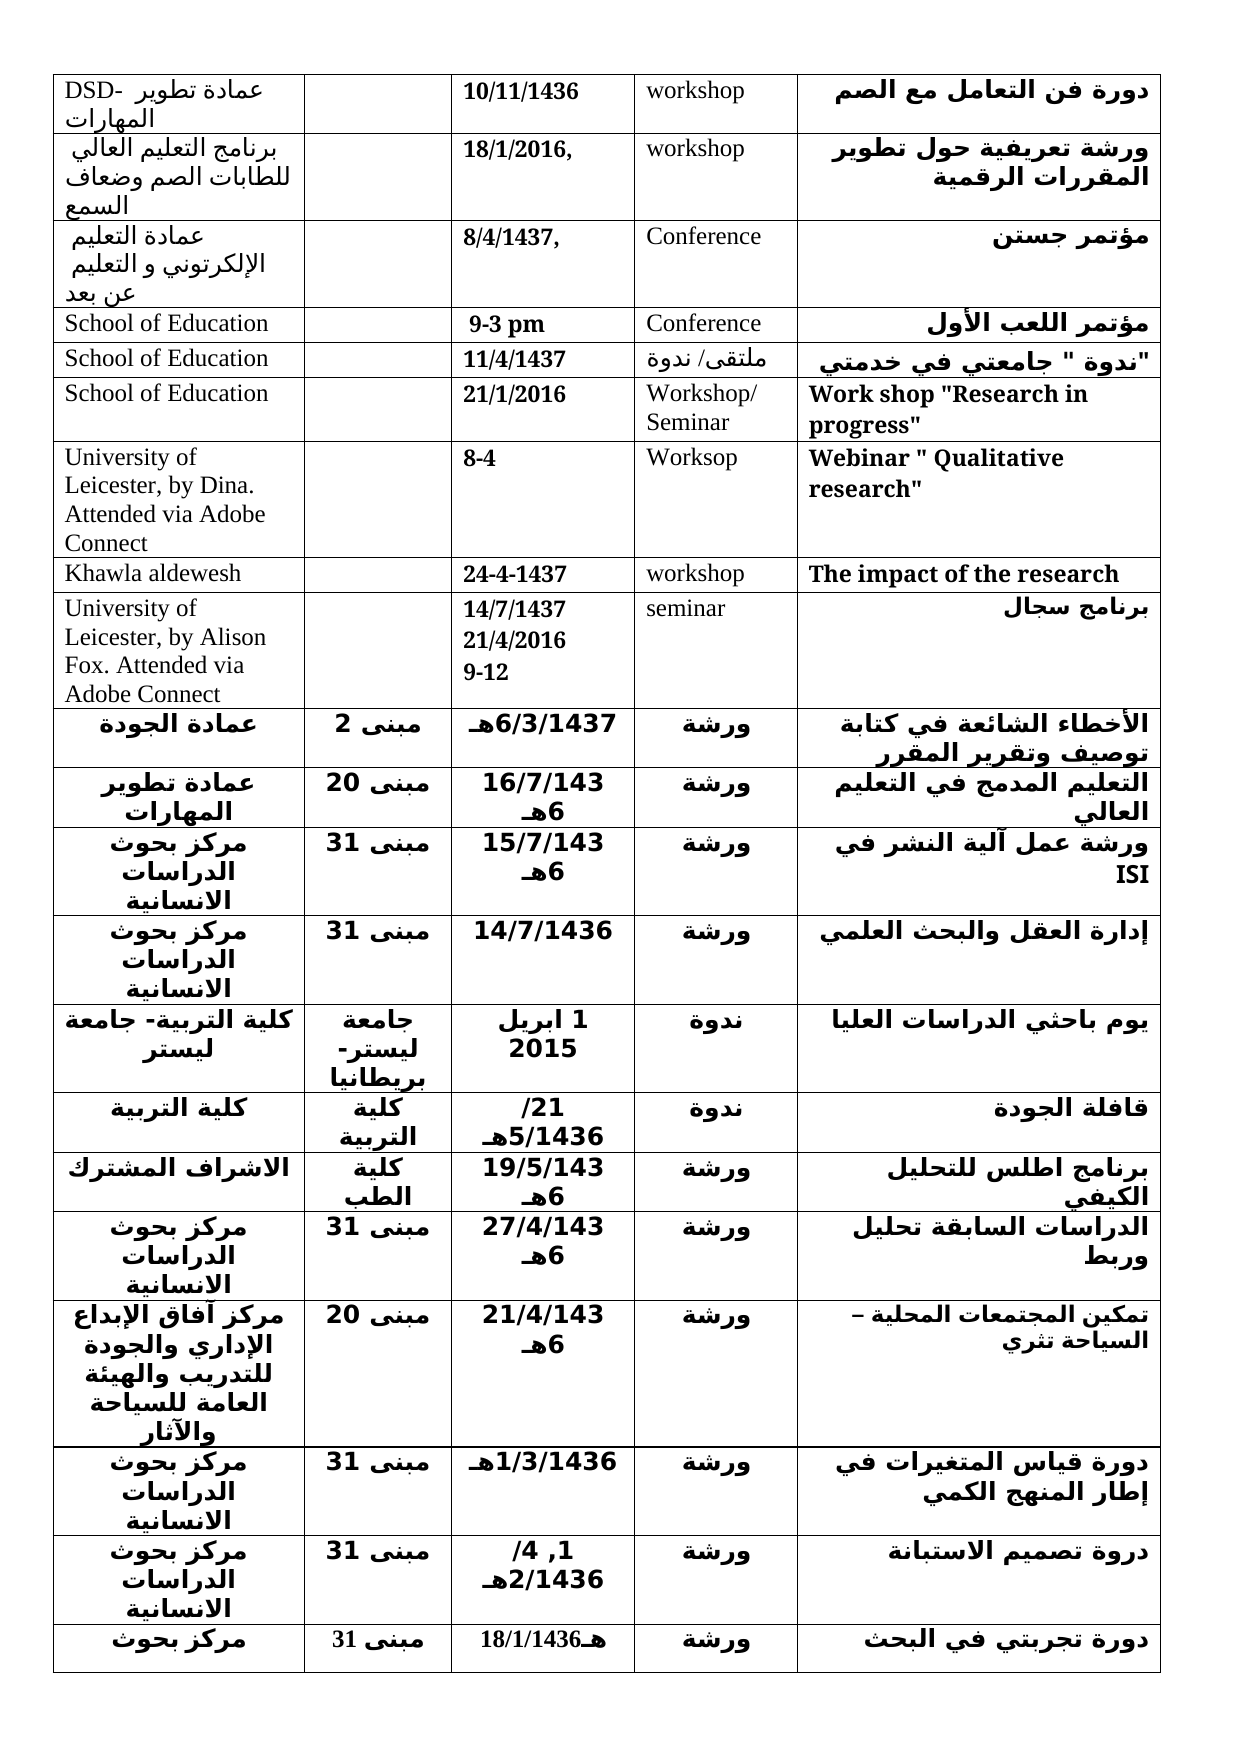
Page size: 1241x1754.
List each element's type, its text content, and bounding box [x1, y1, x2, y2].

table_cell يوم باحثي الدراسات العليا [798, 1005, 1160, 1092]
table_cell 16/7/1436هـ [452, 768, 634, 827]
table_cell مركز بحوث الدراسات الانسانية [54, 916, 304, 1004]
table_cell School of Education [54, 378, 304, 441]
table_cell Work shop "Research in progress" [798, 378, 1160, 441]
table_cell Conference [635, 221, 797, 307]
table_cell دورة فن التعامل مع الصم [798, 75, 1160, 132]
table_cell [305, 378, 451, 441]
table_cell Worksop [635, 442, 797, 557]
table_cell ورشة [635, 1212, 797, 1299]
table_cell 1/3/1436هـ [452, 1448, 634, 1535]
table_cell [54, 1536, 304, 1623]
table_cell [305, 308, 451, 342]
table_cell جامعة ليستر- بريطانيا [305, 1005, 451, 1092]
table_cell برنامج التعليم العالي للطابات الصم وضعاف السمع [54, 134, 304, 220]
table_cell 11/4/1437 [452, 343, 634, 377]
table_cell مركز آفاق الإبداع الإداري والجودة للتدريب والهيئة العامة للسياحة والآثار [54, 1301, 304, 1446]
table_cell [305, 343, 451, 377]
table_cell School of Education [54, 308, 304, 342]
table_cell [54, 75, 304, 132]
table_cell برنامج اطلس للتحليل الكيفي [798, 1153, 1160, 1211]
table_cell مبنى 20 [305, 1301, 451, 1446]
table_cell مركز بحوث الدراسات الانسانية [54, 1212, 304, 1299]
table_cell كلية التربية- جامعة ليستر [54, 1005, 304, 1092]
table_cell 1, 4/ 2/1436هـ [452, 1536, 634, 1623]
table_cell مبنى 31 [305, 828, 451, 915]
table_cell ملتقى/ ندوة [635, 343, 797, 377]
table_cell 14/7/1436 [452, 916, 634, 1004]
table_cell 15/7/1436هـ [452, 828, 634, 915]
table_cell مبنى 2 [305, 709, 451, 767]
table_cell مبنى 31 [305, 1212, 451, 1299]
table_cell 21/ 5/1436هـ [452, 1093, 634, 1152]
table_cell ورشة عمل آلية النشر في ISI [798, 828, 1160, 915]
table_cell ورشة تعريفية حول تطوير المقررات الرقمية [798, 134, 1160, 220]
table_cell [305, 134, 451, 220]
table_cell برنامج سجال [798, 593, 1160, 708]
table_cell School of Education [54, 343, 304, 377]
table_cell 6/3/1437هـ [452, 709, 634, 767]
table_cell 8/4/1437, [452, 221, 634, 307]
table_cell 10/11/1436 [452, 75, 634, 132]
table_cell التعليم المدمج في التعليم العالي [798, 768, 1160, 827]
table_cell 9-3 pm [452, 308, 634, 342]
table_cell [305, 75, 451, 132]
table_cell مبنى 20 [305, 768, 451, 827]
table_cell 14/7/1437 21/4/2016 9-12 [452, 593, 634, 708]
table_cell إدارة العقل والبحث العلمي [798, 916, 1160, 1004]
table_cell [54, 1625, 304, 1672]
table_cell دروة تصميم الاستبانة [798, 1536, 1160, 1623]
table_cell ندوة [635, 1093, 797, 1152]
table_cell [305, 558, 451, 592]
table_cell [305, 221, 451, 307]
table_cell مبنى 31 [305, 916, 451, 1004]
table_cell كلية الطب [305, 1153, 451, 1211]
table_cell دورة قياس المتغيرات في إطار المنهج الكمي [798, 1448, 1160, 1535]
table_cell ورشة [635, 709, 797, 767]
table_cell عمادة التعليم الإلكرتوني و التعليم عن بعد [54, 221, 304, 307]
table_cell 1 ابريل 2015 [452, 1005, 634, 1092]
table_cell [305, 593, 451, 708]
table_cell ورشة [635, 828, 797, 915]
table_cell مبنى 31 [305, 1448, 451, 1535]
table_cell الاشراف المشترك [54, 1153, 304, 1211]
table_cell 21/4/1436هـ [452, 1301, 634, 1446]
table_cell 21/1/2016 [452, 378, 634, 441]
table_cell مؤتمر جستن [798, 221, 1160, 307]
table_cell ورشة [635, 1625, 797, 1672]
table_cell الدراسات السابقة تحليل وربط [798, 1212, 1160, 1299]
table_cell مركز بحوث الدراسات الانسانية [54, 1448, 304, 1535]
table_cell 19/5/1436هـ [452, 1153, 634, 1211]
table_cell University of Leicester, by Dina. Attended via Adobe Connect [54, 442, 304, 557]
table_cell The impact of the research [798, 558, 1160, 592]
table_cell مؤتمر اللعب الأول [798, 308, 1160, 342]
table_cell مركز بحوث الدراسات الانسانية [54, 828, 304, 915]
table_cell Conference [635, 308, 797, 342]
table_cell قافلة الجودة [798, 1093, 1160, 1152]
table_cell عمادة تطوير المهارات [54, 768, 304, 827]
table_cell seminar [635, 593, 797, 708]
table_cell الأخطاء الشائعة في كتابة توصيف وتقرير المقرر [798, 709, 1160, 767]
table_cell كلية التربية [305, 1093, 451, 1152]
table_cell ندوة " جامعتي في خدمتي" [798, 343, 1160, 377]
table_cell ورشة [635, 1536, 797, 1623]
table_cell workshop [635, 134, 797, 220]
table_cell عمادة الجودة [54, 709, 304, 767]
table_cell 8-4 [452, 442, 634, 557]
table_cell 24-4-1437 [452, 558, 634, 592]
table_cell مبنى 31 [305, 1625, 451, 1672]
table_cell workshop [635, 558, 797, 592]
table_cell Workshop/ Seminar [635, 378, 797, 441]
table_cell ورشة [635, 916, 797, 1004]
table_cell Khawla aldewesh [54, 558, 304, 592]
table_cell ورشة [635, 768, 797, 827]
table_cell [305, 442, 451, 557]
table_cell Webinar " Qualitative research" [798, 442, 1160, 557]
table_cell 18/1/1436هـ [452, 1625, 634, 1672]
table_cell كلية التربية [54, 1093, 304, 1152]
table_cell مبنى 31 [305, 1536, 451, 1623]
table_cell University of Leicester, by Alison Fox. Attended via Adobe Connect [54, 593, 304, 708]
table_cell 27/4/1436هـ [452, 1212, 634, 1299]
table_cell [798, 1625, 1160, 1672]
table_cell ندوة [635, 1005, 797, 1092]
table_cell workshop [635, 75, 797, 132]
table_cell ورشة [635, 1153, 797, 1211]
table_cell ورشة [635, 1301, 797, 1446]
table_cell تمكين المجتمعات المحلية – السياحة تثري [798, 1301, 1160, 1446]
table_cell 18/1/2016, [452, 134, 634, 220]
table_cell ورشة [635, 1448, 797, 1535]
